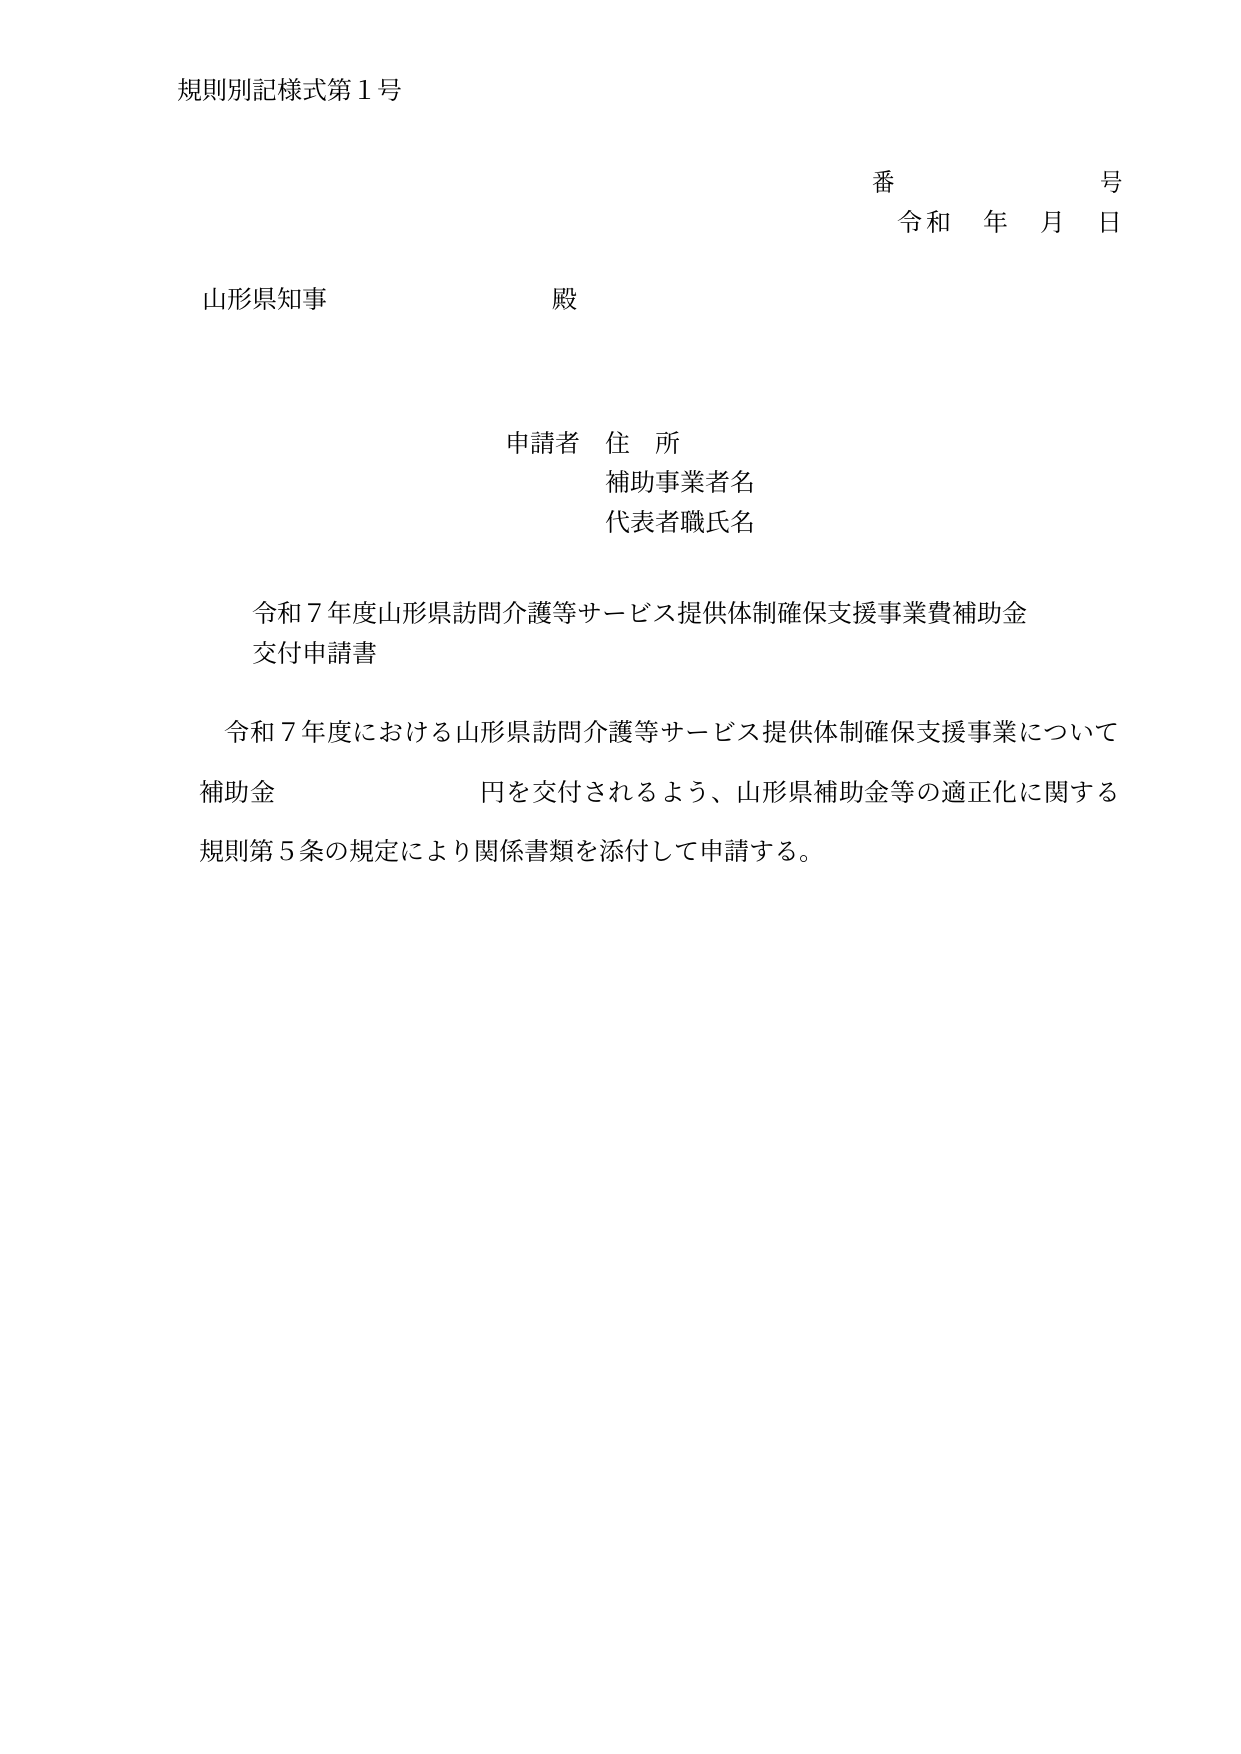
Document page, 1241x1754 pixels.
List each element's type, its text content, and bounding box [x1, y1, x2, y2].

text 令和７年度山形県訪問介護等サービス提供体制確保支援事業費補助金 [177, 592, 1122, 632]
text 番 号 [177, 161, 1122, 201]
text 交付申請書 [177, 632, 1122, 672]
text 令和７年度における山形県訪問介護等サービス提供体制確保支援事業について補助金 円を交付されるよう、山形県補助金等の適正化に関する規則第５条の規定により関係書類を添付して申請する。 [199, 711, 1122, 869]
text 補助事業者名 [505, 461, 1122, 501]
text 令和 年 月 日 [177, 201, 1122, 240]
text 申請者 住 所 [505, 422, 1122, 461]
text 山形県知事 殿 [177, 278, 1122, 317]
text 代表者職氏名 [505, 501, 1122, 540]
